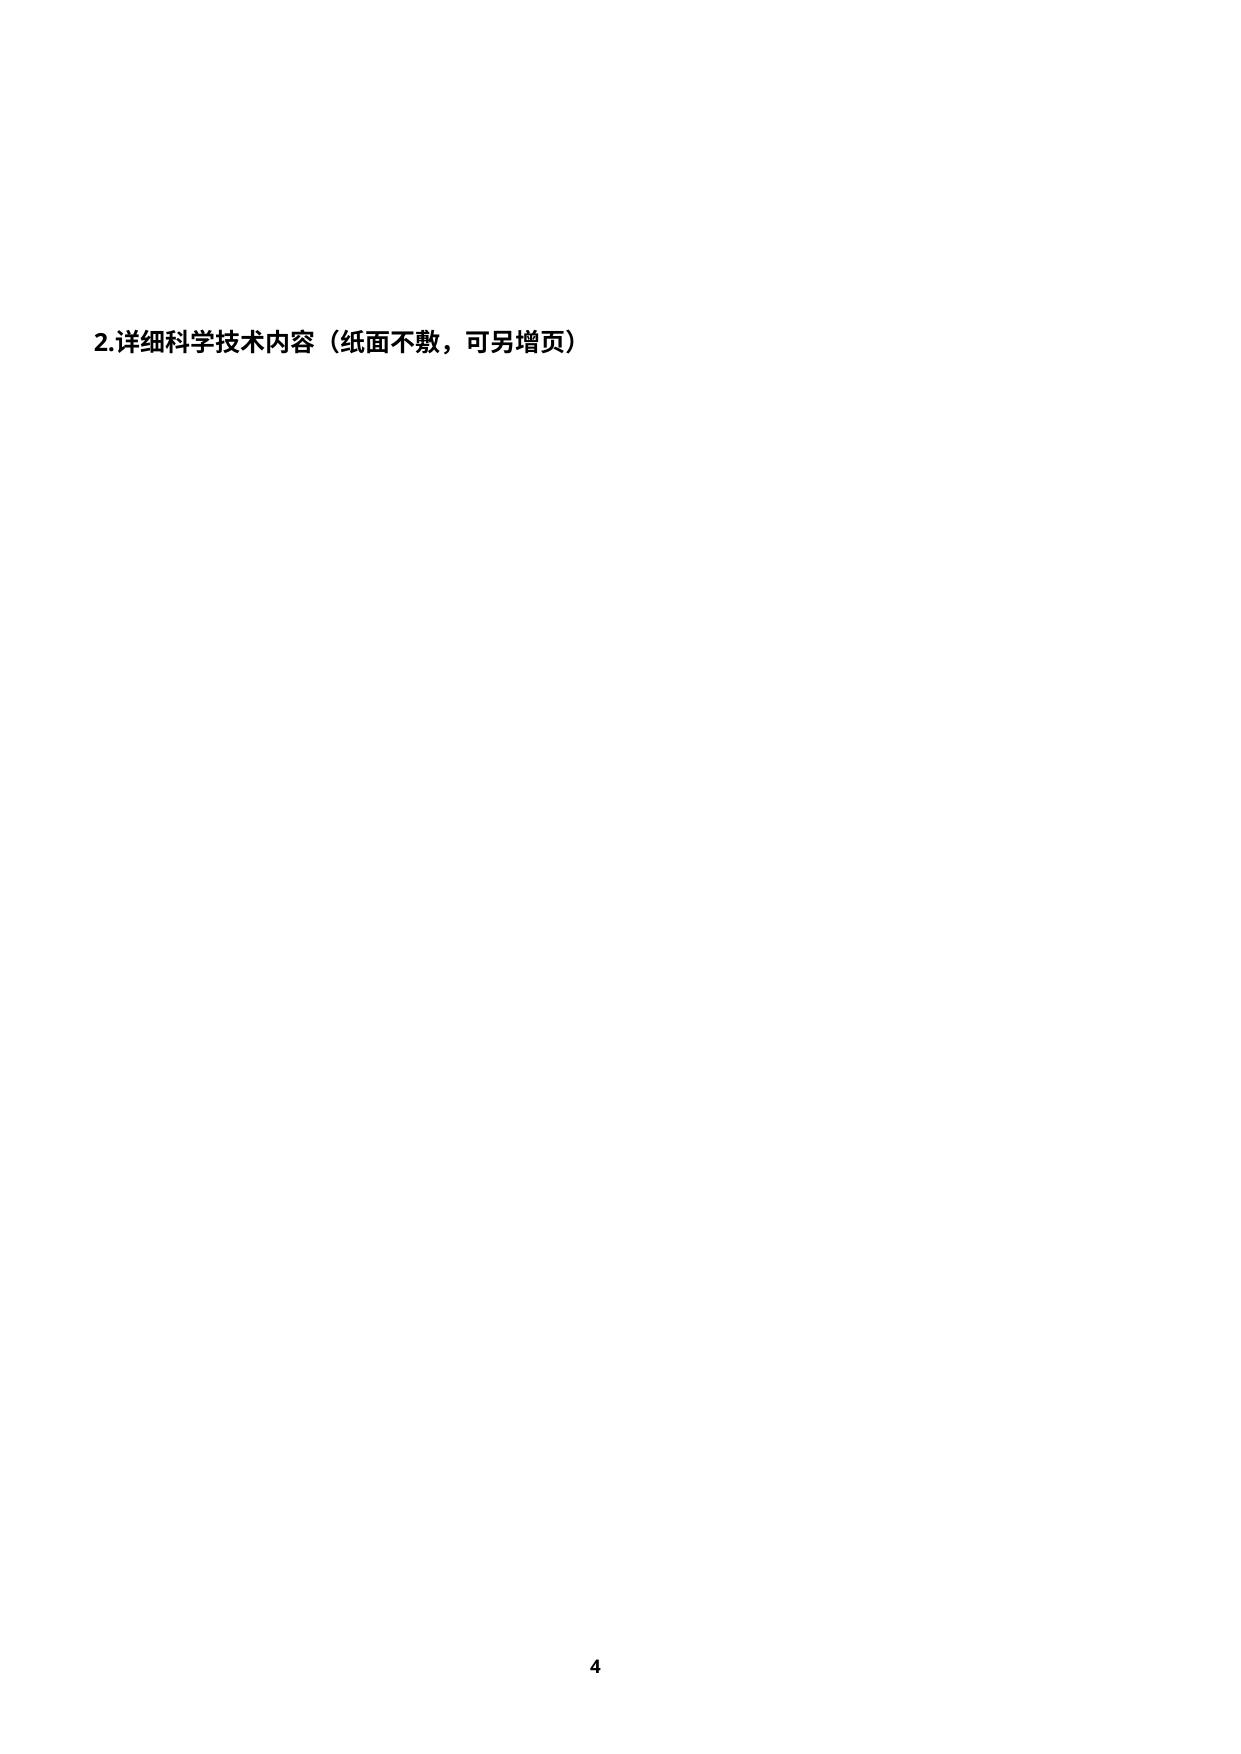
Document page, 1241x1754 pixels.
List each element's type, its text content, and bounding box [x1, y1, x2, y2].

text 2.详细科学技术内容（纸面不敷，可另增页） [93, 322, 1100, 358]
